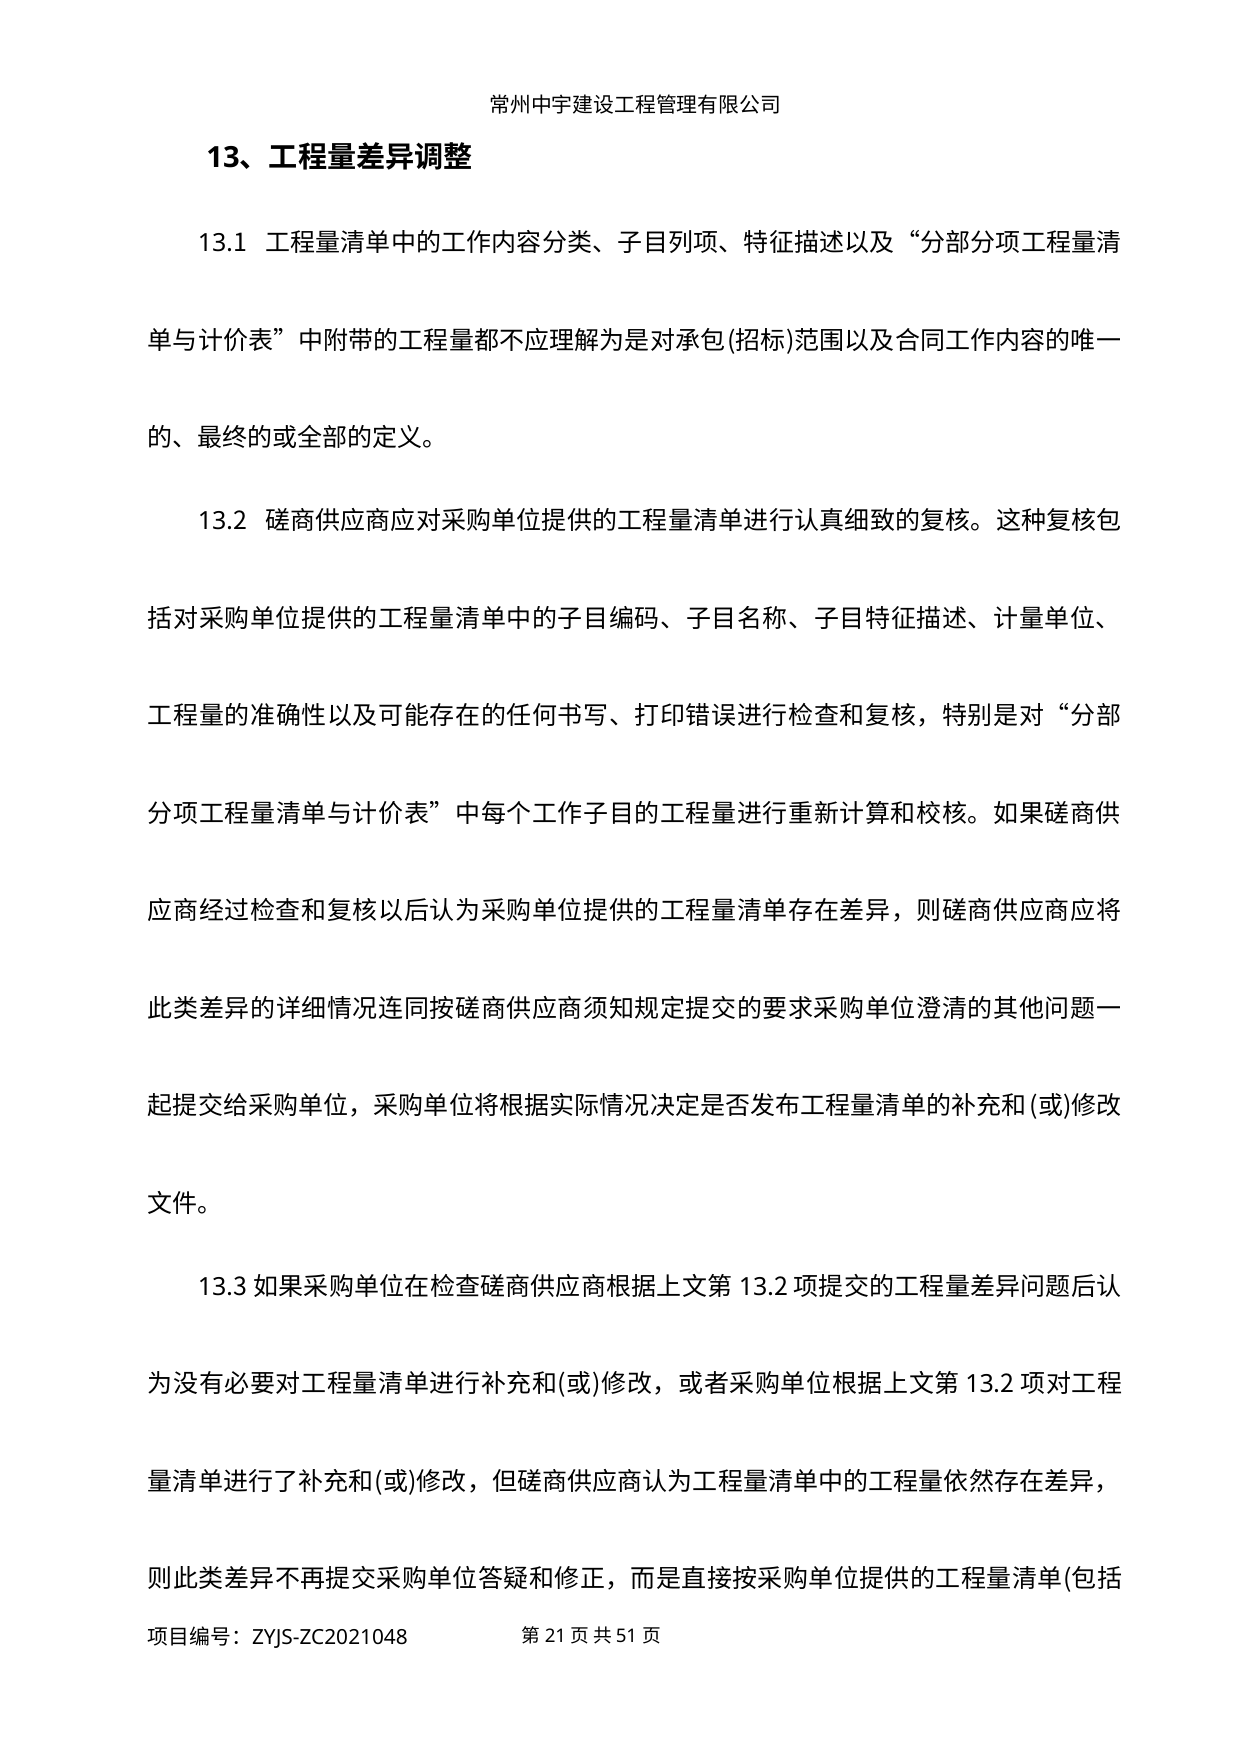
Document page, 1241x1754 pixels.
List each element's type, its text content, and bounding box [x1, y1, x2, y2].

text 13.1 工程量清单中的工作内容分类、子目列项、特征描述以及“分部分项工程量清单与计价表”中附带的工程量都不应理解为是对承包(招标)范围以及合同工作内容的唯一的、最终的或全部的定义。 [148, 208, 1122, 468]
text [148, 1252, 1122, 1609]
subtitle 13、工程量差异调整 [148, 122, 1122, 187]
text 13.2 磋商供应商应对采购单位提供的工程量清单进行认真细致的复核。这种复核包括对采购单位提供的工程量清单中的子目编码、子目名称、子目特征描述、计量单位、工程量的准确性以及可能存在的任何书写、打印错误进行检查和复核，特别是对“分部分项工程量清单与计价表”中每个工作子目的工程量进行重新计算和校核。如果磋商供应商经过检查和复核以后认为采购单位提供的工程量清单存在差异，则磋商供应商应将此类差异的详细情况连同按磋商供应商须知规定提交的要求采购单位澄清的其他问题一起提交给采购单位，采购单位将根据实际情况决定是否发布工程量清单的补充和(或)修改文件。 [148, 486, 1122, 1234]
